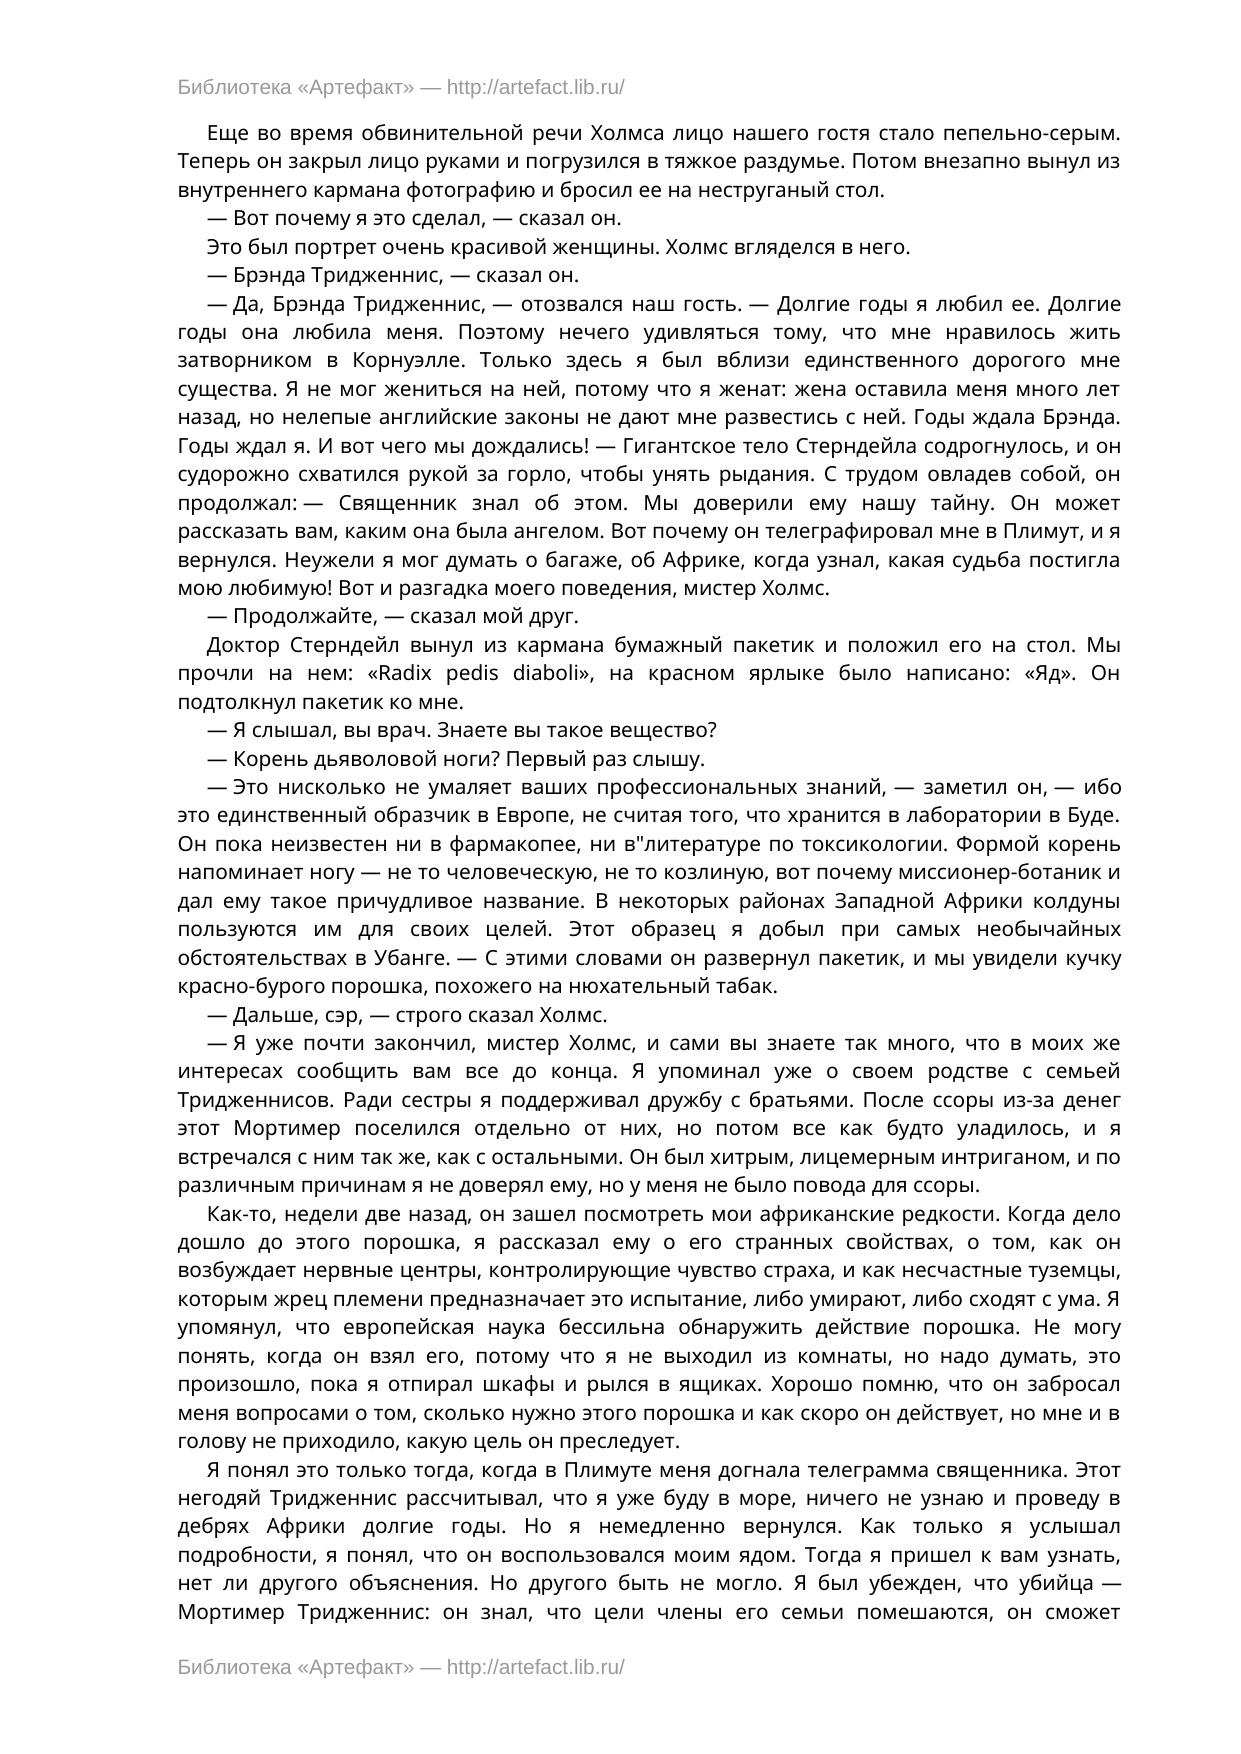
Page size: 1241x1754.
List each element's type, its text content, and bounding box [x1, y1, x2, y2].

text Это был портрет очень красивой женщины. Холмс вгляделся в него. [177, 232, 1122, 260]
text — Продолжайте, — сказал мой друг. [177, 602, 1122, 630]
text — Брэнда Тридженнис, — сказал он. [177, 260, 1122, 289]
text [177, 1455, 1122, 1625]
text — Да, Брэнда Тридженнис, — отозвался наш гость. — Долгие годы я любил ее. Долгие годы она любила меня. Поэтому нечего удивляться тому, что мне нравилось жить затворником в Корнуэлле. Только здесь я был вблизи единственного дорогого мне существа. Я не мог жениться на ней, потому что я женат: жена оставила меня много лет назад, но нелепые английские законы не дают мне развестись с ней. Годы ждала Брэнда. Годы ждал я. И вот чего мы дождались! — Гигантское тело Стерндейла содрогнулось, и он судорожно схватился рукой за горло, чтобы унять рыдания. С трудом овладев собой, он продолжал: — Священник знал об этом. Мы доверили ему нашу тайну. Он может рассказать вам, каким она была ангелом. Вот почему он телеграфировал мне в Плимут, и я вернулся. Неужели я мог думать о багаже, об Африке, когда узнал, какая судьба постигла мою любимую! Вот и разгадка моего поведения, мистер Холмс. [177, 289, 1122, 602]
text Еще во время обвинительной речи Холмса лицо нашего гостя стало пепельно-серым. Теперь он закрыл лицо руками и погрузился в тяжкое раздумье. Потом внезапно вынул из внутреннего кармана фотографию и бросил ее на неструганый стол. [177, 118, 1122, 203]
text — Я уже почти закончил, мистер Холмс, и сами вы знаете так много, что в моих же интересах сообщить вам все до конца. Я упоминал уже о своем родстве с семьей Тридженнисов. Ради сестры я поддерживал дружбу с братьями. После ссоры из-за денег этот Мортимер поселился отдельно от них, но потом все как будто уладилось, и я встречался с ним так же, как с остальными. Он был хитрым, лицемерным интриганом, и по различным причинам я не доверял ему, но у меня не было повода для ссоры. [177, 1028, 1122, 1199]
text — Вот почему я это сделал, — сказал он. [177, 203, 1122, 232]
text — Корень дьяволовой ноги? Первый раз слышу. [177, 744, 1122, 772]
text — Дальше, сэр, — строго сказал Холмс. [177, 1000, 1122, 1028]
text — Это нисколько не умаляет ваших профессиональных знаний, — заметил он, — ибо это единственный образчик в Европе, не считая того, что хранится в лаборатории в Буде. Он пока неизвестен ни в фармакопее, ни в"литературе по токсикологии. Формой корень напоминает ногу — не то человеческую, не то козлиную, вот почему миссионер-ботаник и дал ему такое причудливое название. В некоторых районах Западной Африки колдуны пользуются им для своих целей. Этот образец я добыл при самых необычайных обстоятельствах в Убанге. — С этими словами он развернул пакетик, и мы увидели кучку красно-бурого порошка, похожего на нюхательный табак. [177, 772, 1122, 1000]
text — Я слышал, вы врач. Знаете вы такое вещество? [177, 715, 1122, 744]
text Доктор Стерндейл вынул из кармана бумажный пакетик и положил его на стол. Мы прочли на нем: «Radix pedis diaboli», на красном ярлыке было написано: «Яд». Он подтолкнул пакетик ко мне. [177, 630, 1122, 715]
text Как-то, недели две назад, он зашел посмотреть мои африканские редкости. Когда дело дошло до этого порошка, я рассказал ему о его странных свойствах, о том, как он возбуждает нервные центры, контролирующие чувство страха, и как несчастные туземцы, которым жрец племени предназначает это испытание, либо умирают, либо сходят с ума. Я упомянул, что европейская наука бессильна обнаружить действие порошка. Не могу понять, когда он взял его, потому что я не выходил из комнаты, но надо думать, это произошло, пока я отпирал шкафы и рылся в ящиках. Хорошо помню, что он забросал меня вопросами о том, сколько нужно этого порошка и как скоро он действует, но мне и в голову не приходило, какую цель он преследует. [177, 1199, 1122, 1455]
